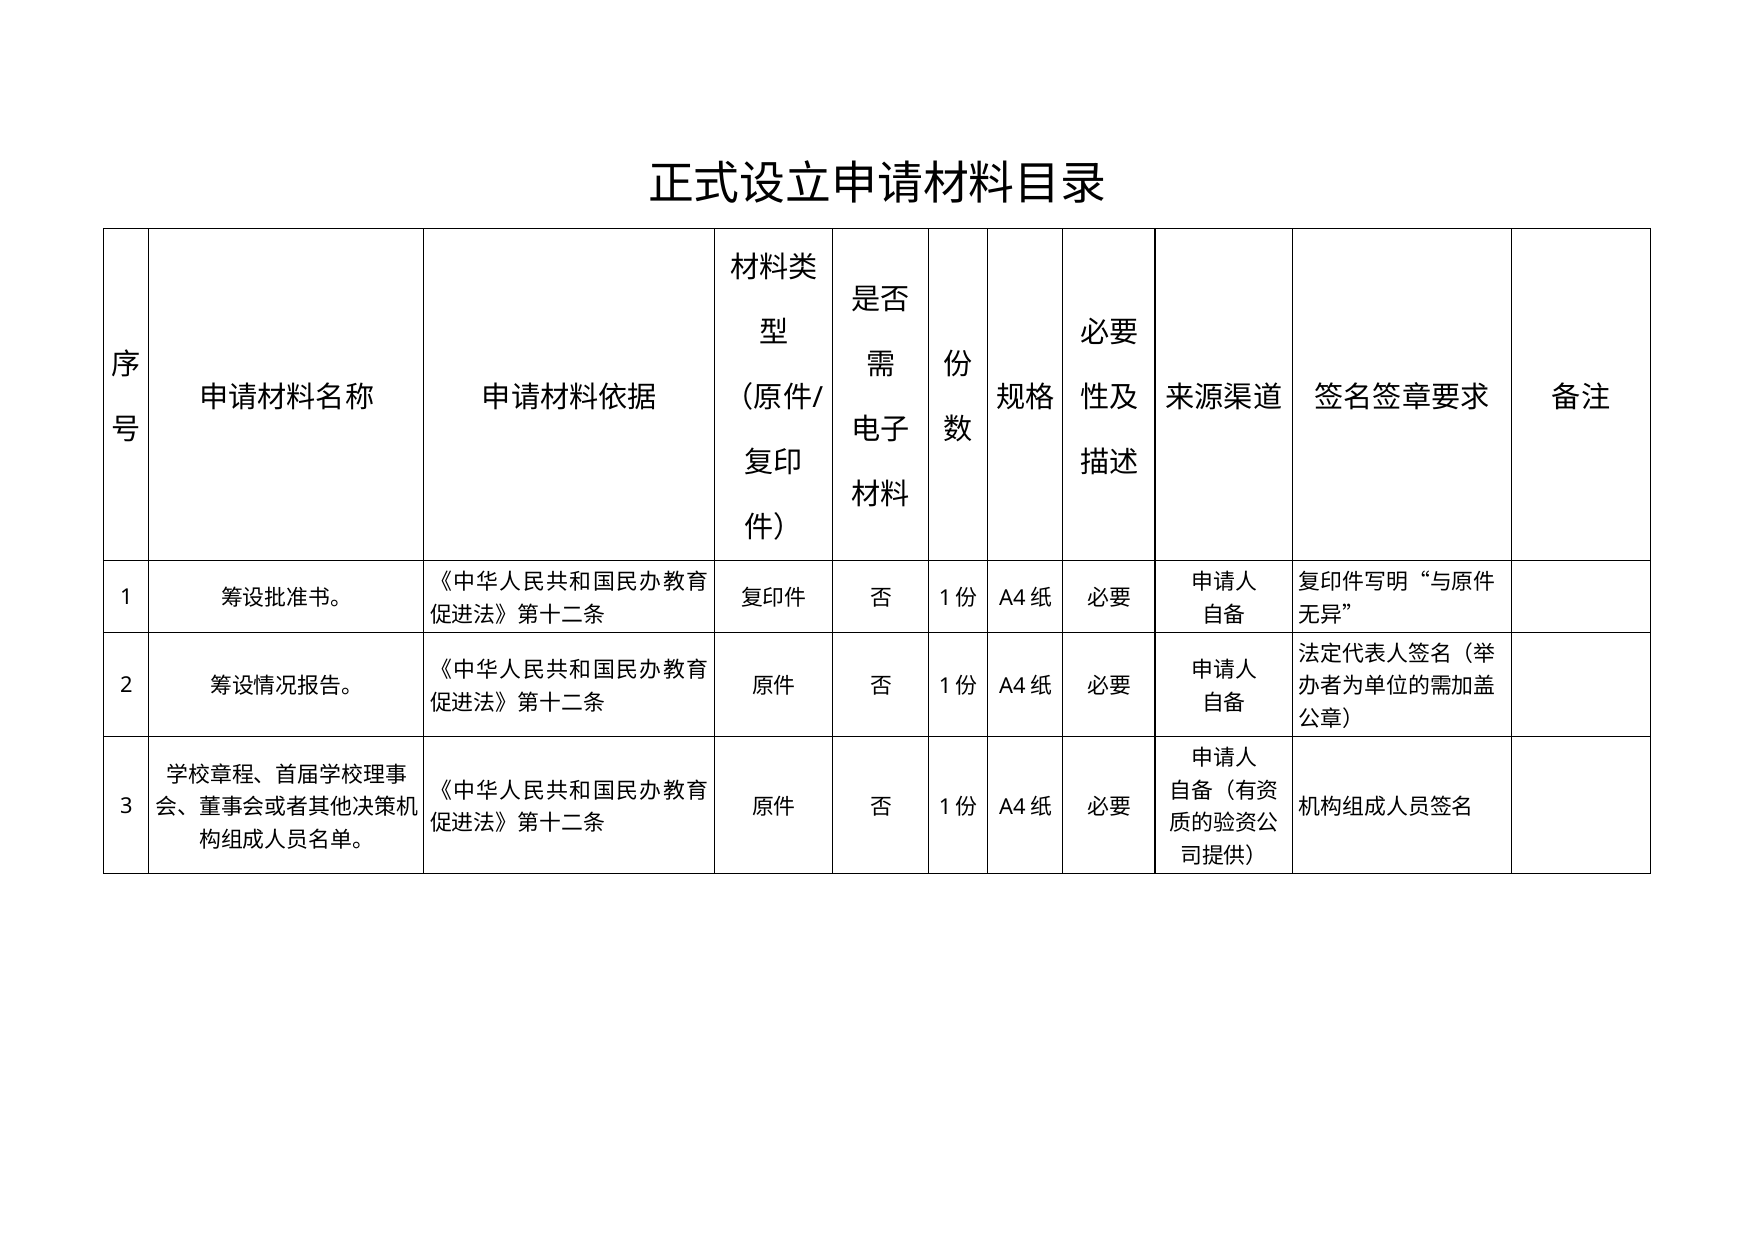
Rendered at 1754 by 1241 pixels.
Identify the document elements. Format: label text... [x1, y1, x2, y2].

text 正式设立申请材料目录 [150, 130, 1604, 228]
table_cell 法定代表人签名（举办者为单位的需加盖公章） [1293, 633, 1511, 736]
table_cell 2 [104, 633, 148, 736]
table_cell 学校章程、首届学校理事会、董事会或者其他决策机构组成人员名单。 [149, 737, 423, 873]
table_cell 必要 [1063, 561, 1154, 632]
table_cell 否 [833, 737, 928, 873]
table_cell 筹设批准书。 [149, 561, 423, 632]
table_header 必要性及描述 [1063, 229, 1154, 560]
table_header 规格 [988, 229, 1062, 560]
table_cell 否 [833, 633, 928, 736]
table_cell 申请人 自备 [1156, 633, 1292, 736]
table_header 来源渠道 [1156, 229, 1292, 560]
table_cell 原件 [715, 633, 832, 736]
table_cell 1份 [929, 561, 987, 632]
table_cell A4纸 [988, 561, 1062, 632]
table_cell 申请人 自备（有资质的验资公司提供） [1156, 737, 1292, 873]
table_cell [1512, 633, 1650, 736]
table_cell 3 [104, 737, 148, 873]
table_cell 复印件写明“与原件无异” [1293, 561, 1511, 632]
table_cell 《中华人民共和国民办教育促进法》第十二条 [424, 561, 714, 632]
table_cell 机构组成人员签名 [1293, 737, 1511, 873]
table_header 材料类型 （原件/复印件） [715, 229, 832, 560]
table_cell 1份 [929, 633, 987, 736]
table_cell 1份 [929, 737, 987, 873]
table_header 序号 [104, 229, 148, 560]
table_header 备注 [1512, 229, 1650, 560]
table_cell A4纸 [988, 633, 1062, 736]
table_cell 筹设情况报告。 [149, 633, 423, 736]
table_header 申请材料名称 [149, 229, 423, 560]
table_cell [1512, 737, 1650, 873]
table_cell 必要 [1063, 737, 1154, 873]
table_header 签名签章要求 [1293, 229, 1511, 560]
table_cell 1 [104, 561, 148, 632]
table_header 份数 [929, 229, 987, 560]
table_cell A4纸 [988, 737, 1062, 873]
table_header 是否需 电子材料 [833, 229, 928, 560]
table_cell [1512, 561, 1650, 632]
table_cell 申请人 自备 [1156, 561, 1292, 632]
table_cell 复印件 [715, 561, 832, 632]
table_cell 《中华人民共和国民办教育促进法》第十二条 [424, 737, 714, 873]
table_cell 否 [833, 561, 928, 632]
table_header 申请材料依据 [424, 229, 714, 560]
table_cell 《中华人民共和国民办教育促进法》第十二条 [424, 633, 714, 736]
table_cell 原件 [715, 737, 832, 873]
table_cell 必要 [1063, 633, 1154, 736]
